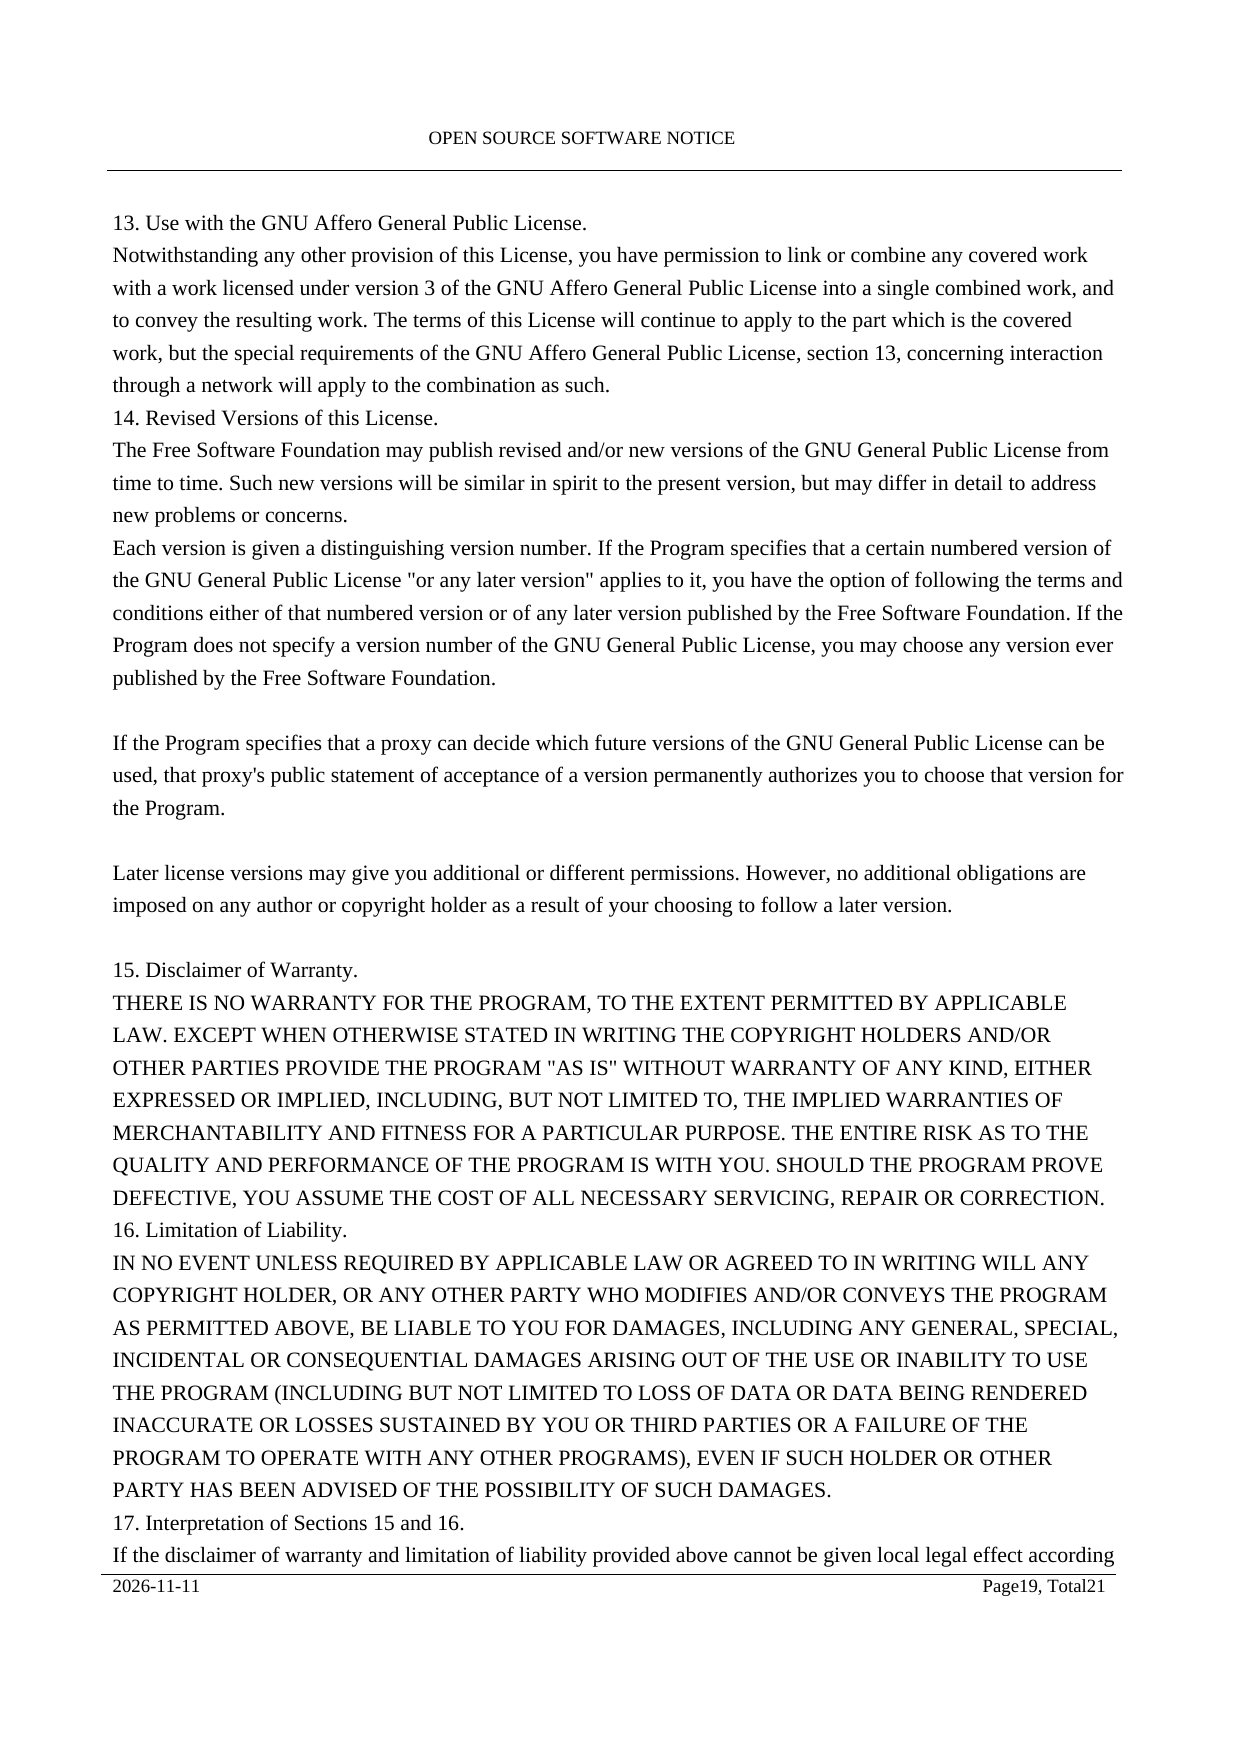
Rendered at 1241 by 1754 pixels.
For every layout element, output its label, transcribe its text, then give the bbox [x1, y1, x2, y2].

text Notwithstanding any other provision of this License, you have permission to link or combine any covered work with a work licensed under version 3 of the GNU Affero General Public License into a single combined work, and to convey the resulting work. The terms of this License will continue to apply to the part which is the covered work, but the special requirements of the GNU Affero General Public License, section 13, concerning interaction through a network will apply to the combination as such. [112, 239, 1128, 401]
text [112, 1539, 1128, 1571]
text 17. Interpretation of Sections 15 and 16. [112, 1506, 1128, 1539]
text 13. Use with the GNU Affero General Public License. [112, 206, 1128, 239]
text 14. Revised Versions of this License. [112, 401, 1128, 434]
text 15. Disclaimer of Warranty. [112, 954, 1128, 986]
text Each version is given a distinguishing version number. If the Program specifies that a certain numbered version of the GNU General Public License "or any later version" applies to it, you have the option of following the terms and conditions either of that numbered version or of any later version published by the Free Software Foundation. If the Program does not specify a version number of the GNU General Public License, you may choose any version ever published by the Free Software Foundation. [112, 531, 1128, 694]
text IN NO EVENT UNLESS REQUIRED BY APPLICABLE LAW OR AGREED TO IN WRITING WILL ANY COPYRIGHT HOLDER, OR ANY OTHER PARTY WHO MODIFIES AND/OR CONVEYS THE PROGRAM AS PERMITTED ABOVE, BE LIABLE TO YOU FOR DAMAGES, INCLUDING ANY GENERAL, SPECIAL, INCIDENTAL OR CONSEQUENTIAL DAMAGES ARISING OUT OF THE USE OR INABILITY TO USE THE PROGRAM (INCLUDING BUT NOT LIMITED TO LOSS OF DATA OR DATA BEING RENDERED INACCURATE OR LOSSES SUSTAINED BY YOU OR THIRD PARTIES OR A FAILURE OF THE PROGRAM TO OPERATE WITH ANY OTHER PROGRAMS), EVEN IF SUCH HOLDER OR OTHER PARTY HAS BEEN ADVISED OF THE POSSIBILITY OF SUCH DAMAGES. [112, 1246, 1128, 1506]
text THERE IS NO WARRANTY FOR THE PROGRAM, TO THE EXTENT PERMITTED BY APPLICABLE LAW. EXCEPT WHEN OTHERWISE STATED IN WRITING THE COPYRIGHT HOLDERS AND/OR OTHER PARTIES PROVIDE THE PROGRAM "AS IS" WITHOUT WARRANTY OF ANY KIND, EITHER EXPRESSED OR IMPLIED, INCLUDING, BUT NOT LIMITED TO, THE IMPLIED WARRANTIES OF MERCHANTABILITY AND FITNESS FOR A PARTICULAR PURPOSE. THE ENTIRE RISK AS TO THE QUALITY AND PERFORMANCE OF THE PROGRAM IS WITH YOU. SHOULD THE PROGRAM PROVE DEFECTIVE, YOU ASSUME THE COST OF ALL NECESSARY SERVICING, REPAIR OR CORRECTION. [112, 986, 1128, 1214]
text The Free Software Foundation may publish revised and/or new versions of the GNU General Public License from time to time. Such new versions will be similar in spirit to the present version, but may differ in detail to address new problems or concerns. [112, 434, 1128, 531]
text Later license versions may give you additional or different permissions. However, no additional obligations are imposed on any author or copyright holder as a result of your choosing to follow a later version. [112, 856, 1128, 921]
text If the Program specifies that a proxy can decide which future versions of the GNU General Public License can be used, that proxy's public statement of acceptance of a version permanently authorizes you to choose that version for the Program. [112, 726, 1128, 824]
text 16. Limitation of Liability. [112, 1214, 1128, 1246]
